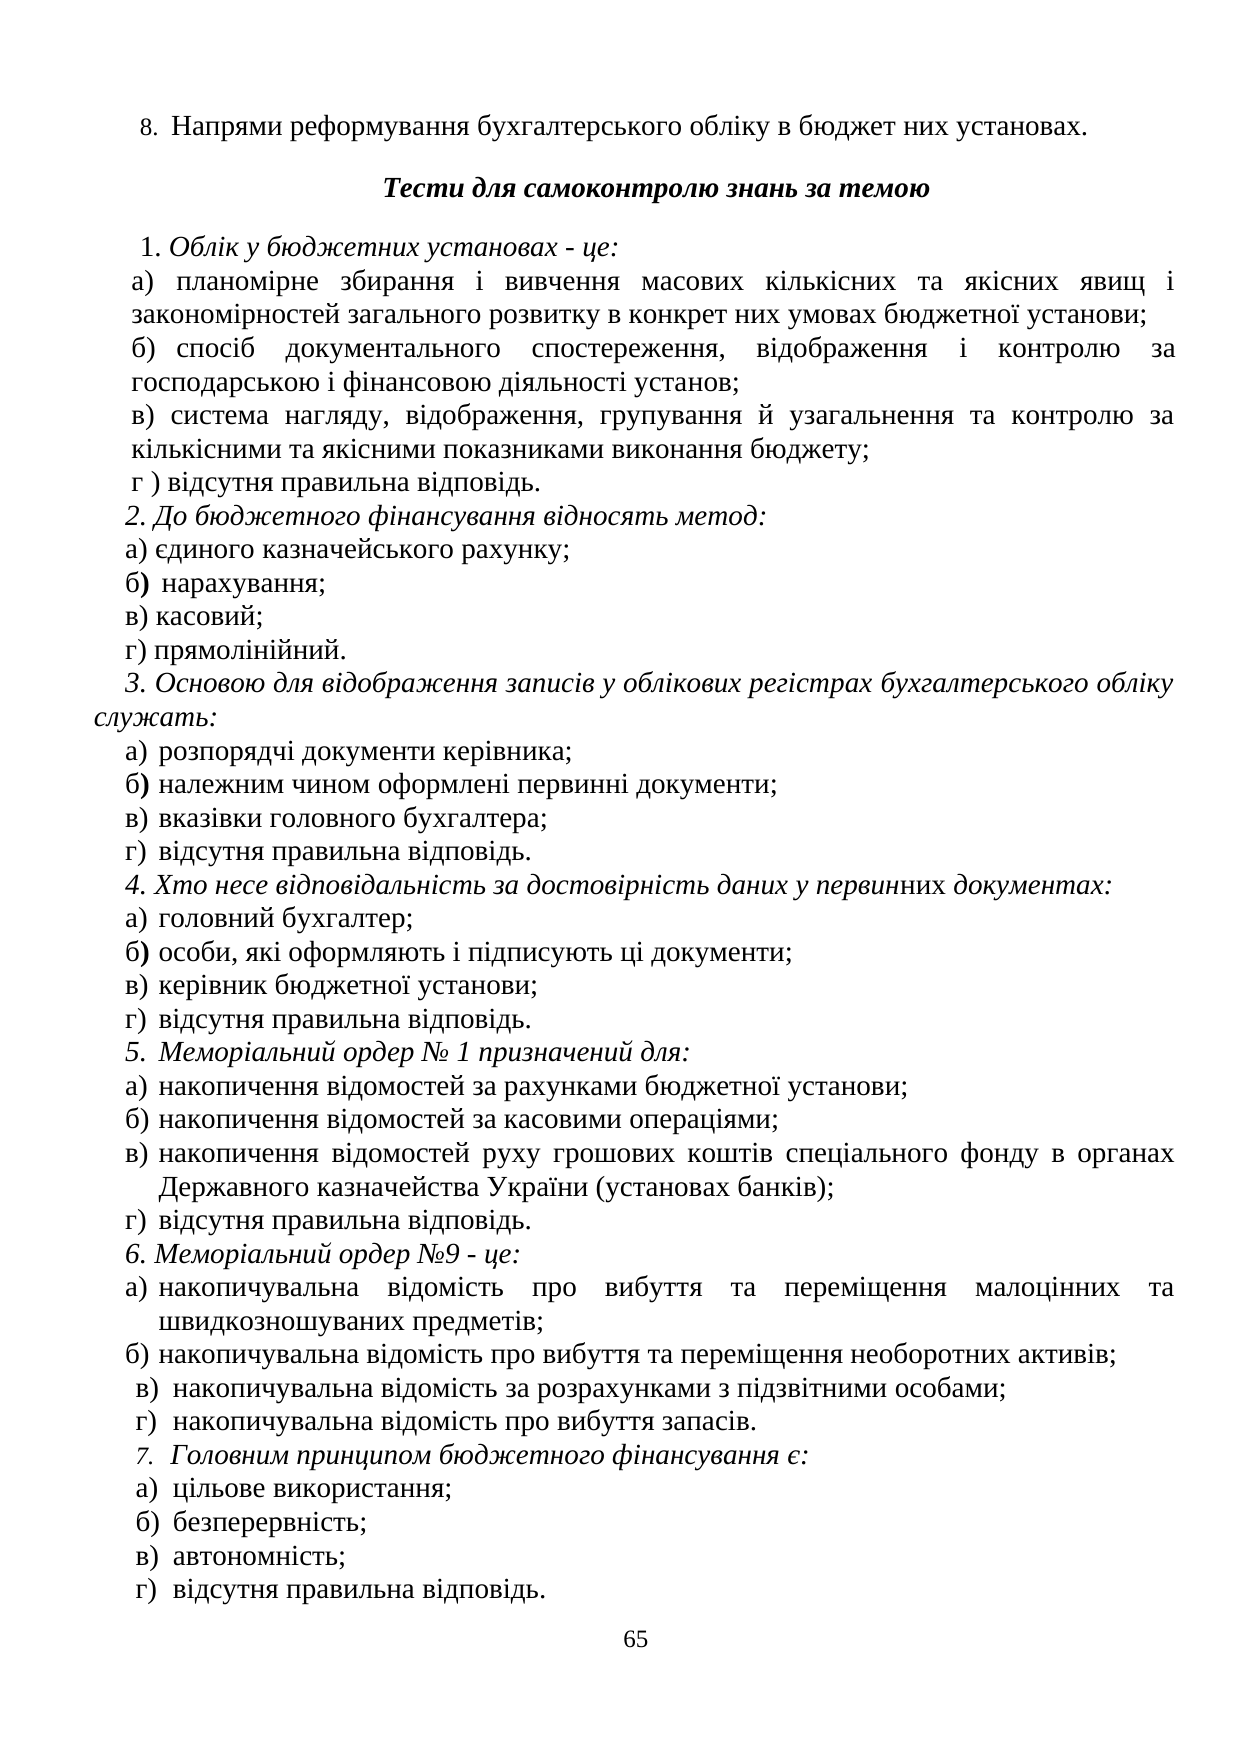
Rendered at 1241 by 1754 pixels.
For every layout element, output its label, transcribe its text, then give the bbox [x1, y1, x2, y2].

text 4. Хто несе відповідальність за достовірність даних у первинних документах: [94, 867, 1176, 900]
text г) відсутня правильна відповідь. [125, 1001, 1176, 1034]
text а) розпорядчі документи керівника; [125, 733, 1176, 766]
text б) особи, які оформляють і підписують ці документи; [125, 934, 1176, 967]
text в) керівник бюджетної установи; [125, 967, 1176, 1001]
text б) накопичувальна відомість про вибуття та переміщення необоротних активів; [125, 1336, 1176, 1370]
text г ) відсутня правильна відповідь. [131, 464, 1176, 498]
text б) накопичення відомостей за касовими операціями; [125, 1102, 1176, 1135]
text б) безперервність; [135, 1504, 1176, 1538]
text б) належним чином оформлені первинні документи; [125, 766, 1176, 800]
text г) відсутня правильна відповідь. [125, 833, 1176, 867]
text г) прямолінійний. [125, 632, 1176, 666]
text г) відсутня правильна відповідь. [125, 1202, 1176, 1236]
text 6. Меморіальний ордер №9 - це: [125, 1236, 1176, 1269]
text а) головний бухгалтер; [125, 900, 1176, 934]
text Тести для самоконтролю знань за темою [139, 175, 1176, 202]
text в) автономність; [135, 1538, 1176, 1571]
text 3. Основою для відображення записів у облікових регістрах бухгалтерського обліку служать: [94, 666, 1176, 733]
list Напрями реформування бухгалтерського обліку в бюджет них установах. [139, 108, 1176, 142]
text 1. Облік у бюджетних установах - це: [139, 229, 1176, 263]
list Головним принципом бюджетного фінансування є: [135, 1437, 1176, 1471]
text а) цільове використання; [135, 1471, 1176, 1504]
text а) єдиного казначейського рахунку; [125, 531, 1055, 565]
text в) касовий; [125, 598, 688, 632]
text 2. До бюджетного фінансування відносять метод: [125, 498, 1055, 531]
text в) вказівки головного бухгалтера; [125, 800, 1176, 833]
text а) накопичення відомостей за рахунками бюджетної установи; [125, 1068, 1176, 1102]
text в) накопичення відомостей руху грошових коштів спеціального фонду в органах Державного казначейства України (установах банків); [125, 1135, 1176, 1202]
text а) планомірне збирання і вивчення масових кількісних та якісних явищ і закономірностей загального розвитку в конкрет них умовах бюджетної установи; [131, 263, 1176, 330]
text а) накопичувальна відомість про вибуття та переміщення малоцінних та швидкозношуваних предметів; [125, 1269, 1176, 1336]
text г) накопичувальна відомість про вибуття запасів. [135, 1403, 1176, 1437]
text в) система нагляду, відображення, групування й узагальнення та контролю за кількісними та якісними показниками виконання бюджету; [131, 397, 1176, 464]
text б) нарахування; [125, 565, 688, 598]
text в) накопичувальна відомість за розрахунками з підзвітними особами; [135, 1370, 1176, 1403]
text б) спосіб документального спостереження, відображення і контролю за господарською і фінансовою діяльності установ; [131, 330, 1176, 397]
text г) відсутня правильна відповідь. [135, 1571, 1176, 1605]
text 5. Меморіальний ордер № 1 призначений для: [125, 1034, 1176, 1068]
